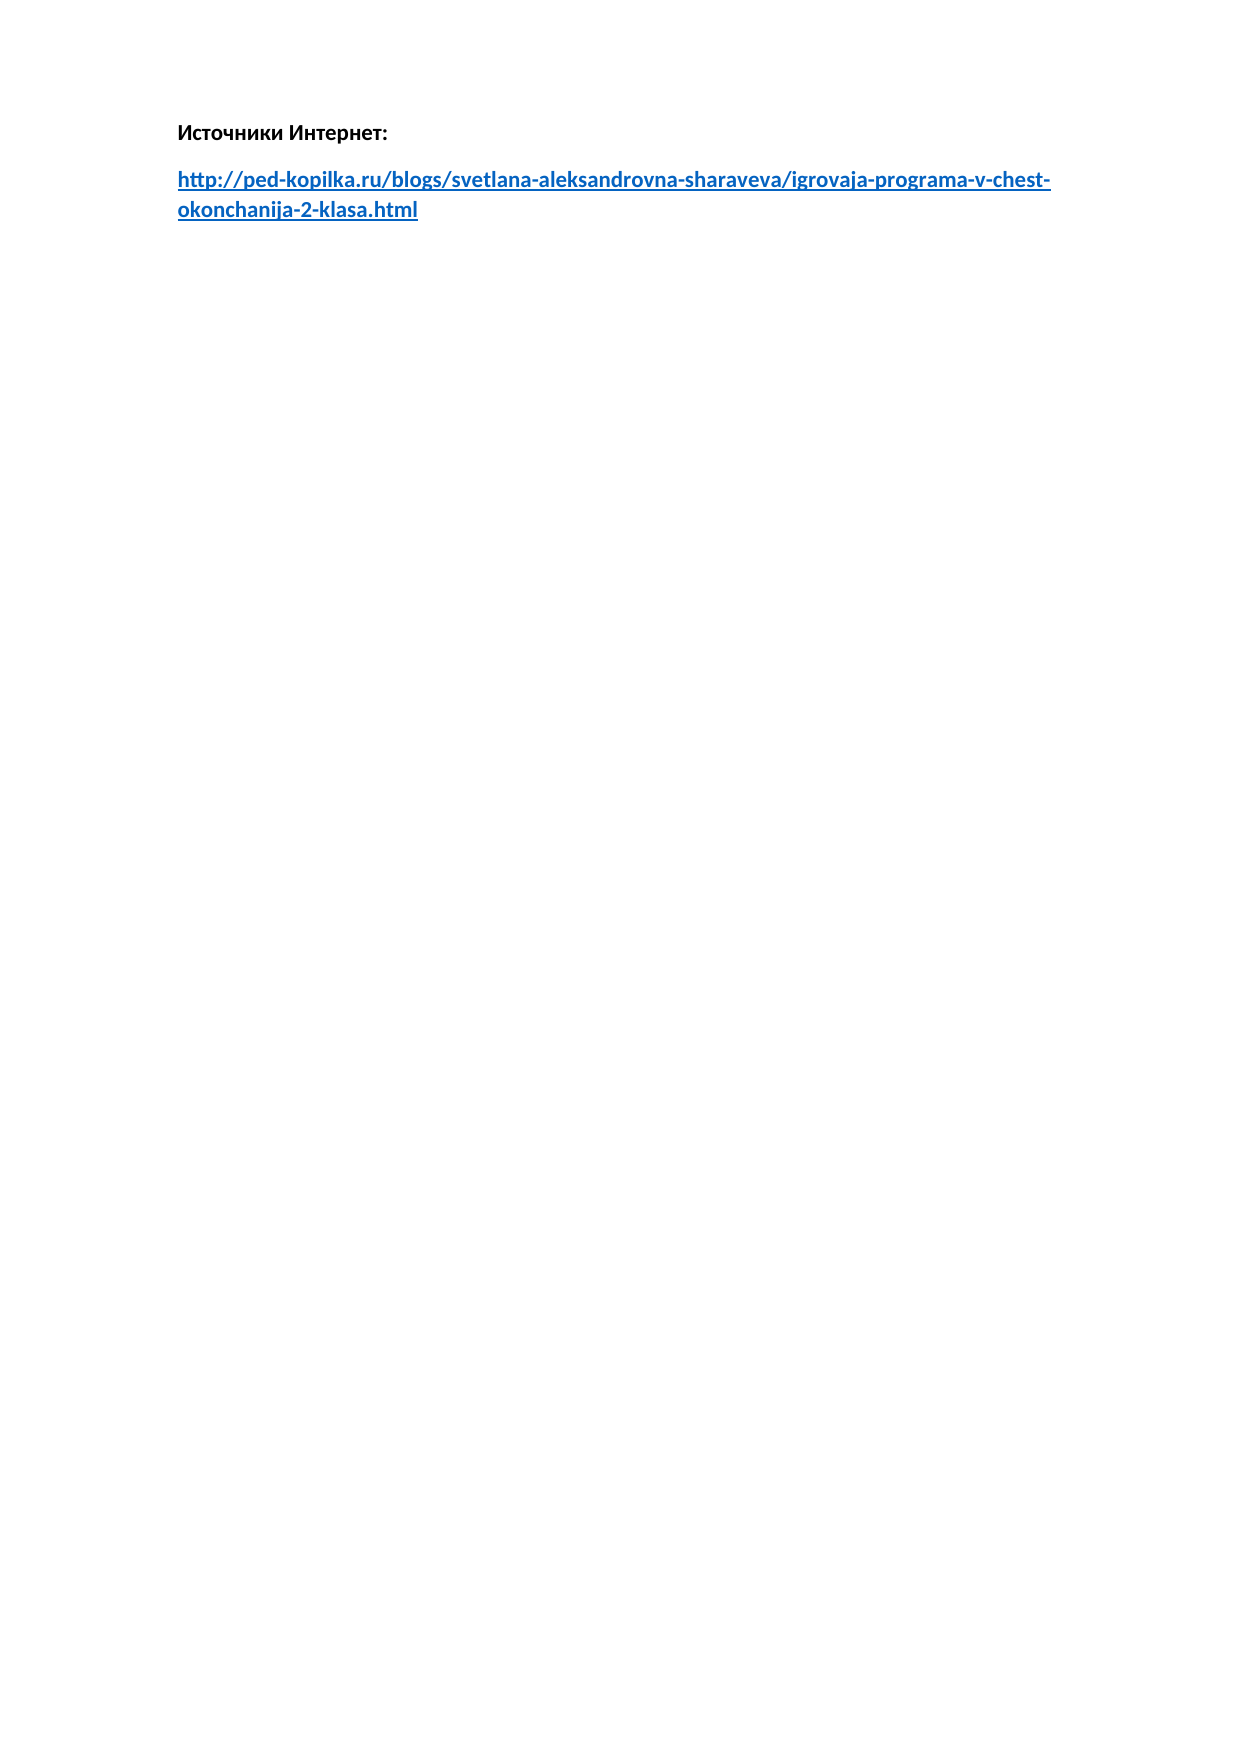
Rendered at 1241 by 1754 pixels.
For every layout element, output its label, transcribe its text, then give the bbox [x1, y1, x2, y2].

text http://ped-kopilka.ru/blogs/svetlana-aleksandrovna-sharaveva/igrovaja-programa-v-chest-okonchanija-2-klasa.html [177, 165, 1152, 223]
text Источники Интернет: [177, 118, 1152, 146]
